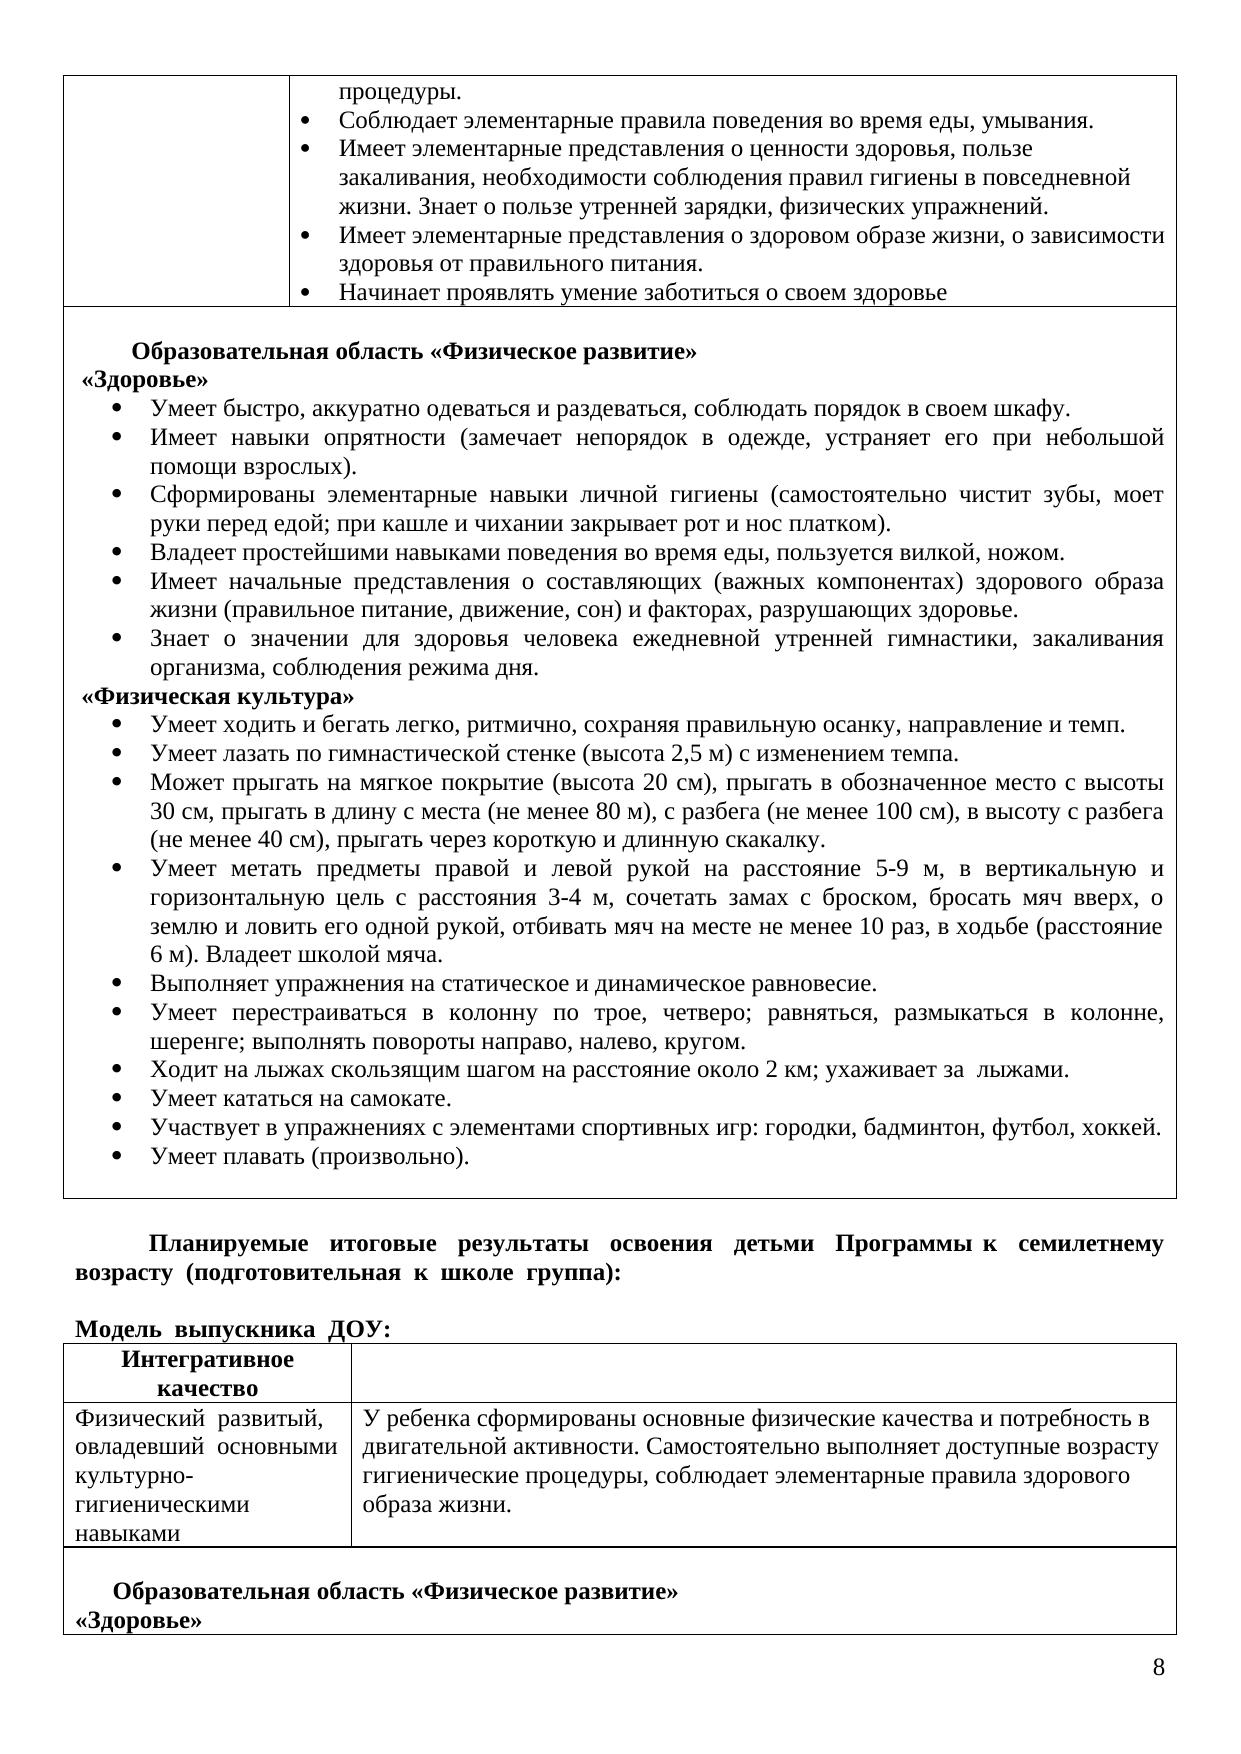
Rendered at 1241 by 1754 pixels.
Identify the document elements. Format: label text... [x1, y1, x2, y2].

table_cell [290, 76, 1176, 306]
table_header Интегративное качество [64, 1344, 351, 1402]
table_cell Образовательная область «Физическое развитие» «Здоровье» Умеет быстро, аккуратно одеваться и раздеваться, соблюдать порядок в своем шкафу. Имеет навыки опрятности (замечает непорядок в одежде, устраняет его при небольшой помощи взрослых). Сформированы элементарные навыки личной гигиены (самостоятельно чистит зубы, моет руки перед едой; при кашле и чихании закрывает рот и нос платком). Владеет простейшими навыками поведения во время еды, пользуется вилкой, ножом. Имеет начальные представления о составляющих (важных компонентах) здорового образа жизни (правильное питание, движение, сон) и факторах, разрушающих здоровье. Знает о значении для здоровья человека ежедневной утренней гимнастики, закаливания организма, соблюдения режима дня. «Физическая культура» Умеет ходить и бегать легко, ритмично, сохраняя правильную осанку, направление и темп. Умеет лазать по гимнастической стенке (высота 2,5 м) с изменением темпа. Может прыгать на мягкое покрытие (высота 20 см), прыгать в обозначенное место с высоты 30 см, прыгать в длину с места (не менее 80 м), с разбега (не менее 100 см), в высоту с разбега (не менее 40 см), прыгать через короткую и длинную скакалку. Умеет метать предметы правой и левой рукой на расстояние 5-9 м, в вертикальную и горизонтальную цель с расстояния 3-4 м, сочетать замах с броском, бросать мяч вверх, о землю и ловить его одной рукой, отбивать мяч на месте не менее 10 раз, в ходьбе (расстояние 6 м). Владеет школой мяча. Выполняет упражнения на статическое и динамическое равновесие. Умеет перестраиваться в колонну по трое, четверо; равняться, размыкаться в колонне, шеренге; выполнять повороты направо, налево, кругом. Ходит на лыжах скользящим шагом на расстояние около 2 км; ухаживает за лыжами. Умеет кататься на самокате. Участвует в упражнениях с элементами спортивных игр: городки, бадминтон, футбол, хоккей. Умеет плавать (произвольно). [64, 307, 1176, 1198]
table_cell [64, 76, 289, 306]
text Модель выпускника ДОУ: [75, 1314, 1165, 1343]
table_cell У ребенка сформированы основные физические качества и потребность в двигательной активности. Самостоятельно выполняет доступные возрасту гигиенические процедуры, соблюдает элементарные правила здорового образа жизни. [352, 1403, 1176, 1546]
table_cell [64, 1548, 1176, 1634]
table_header [352, 1344, 1176, 1402]
text Планируемые итоговые результаты освоения детьми Программы к семилетнему возрасту (подготовительная к школе группа): [75, 1228, 1165, 1286]
table_cell Физический развитый, овладевший основными культурно-гигиеническими навыками [64, 1403, 351, 1546]
